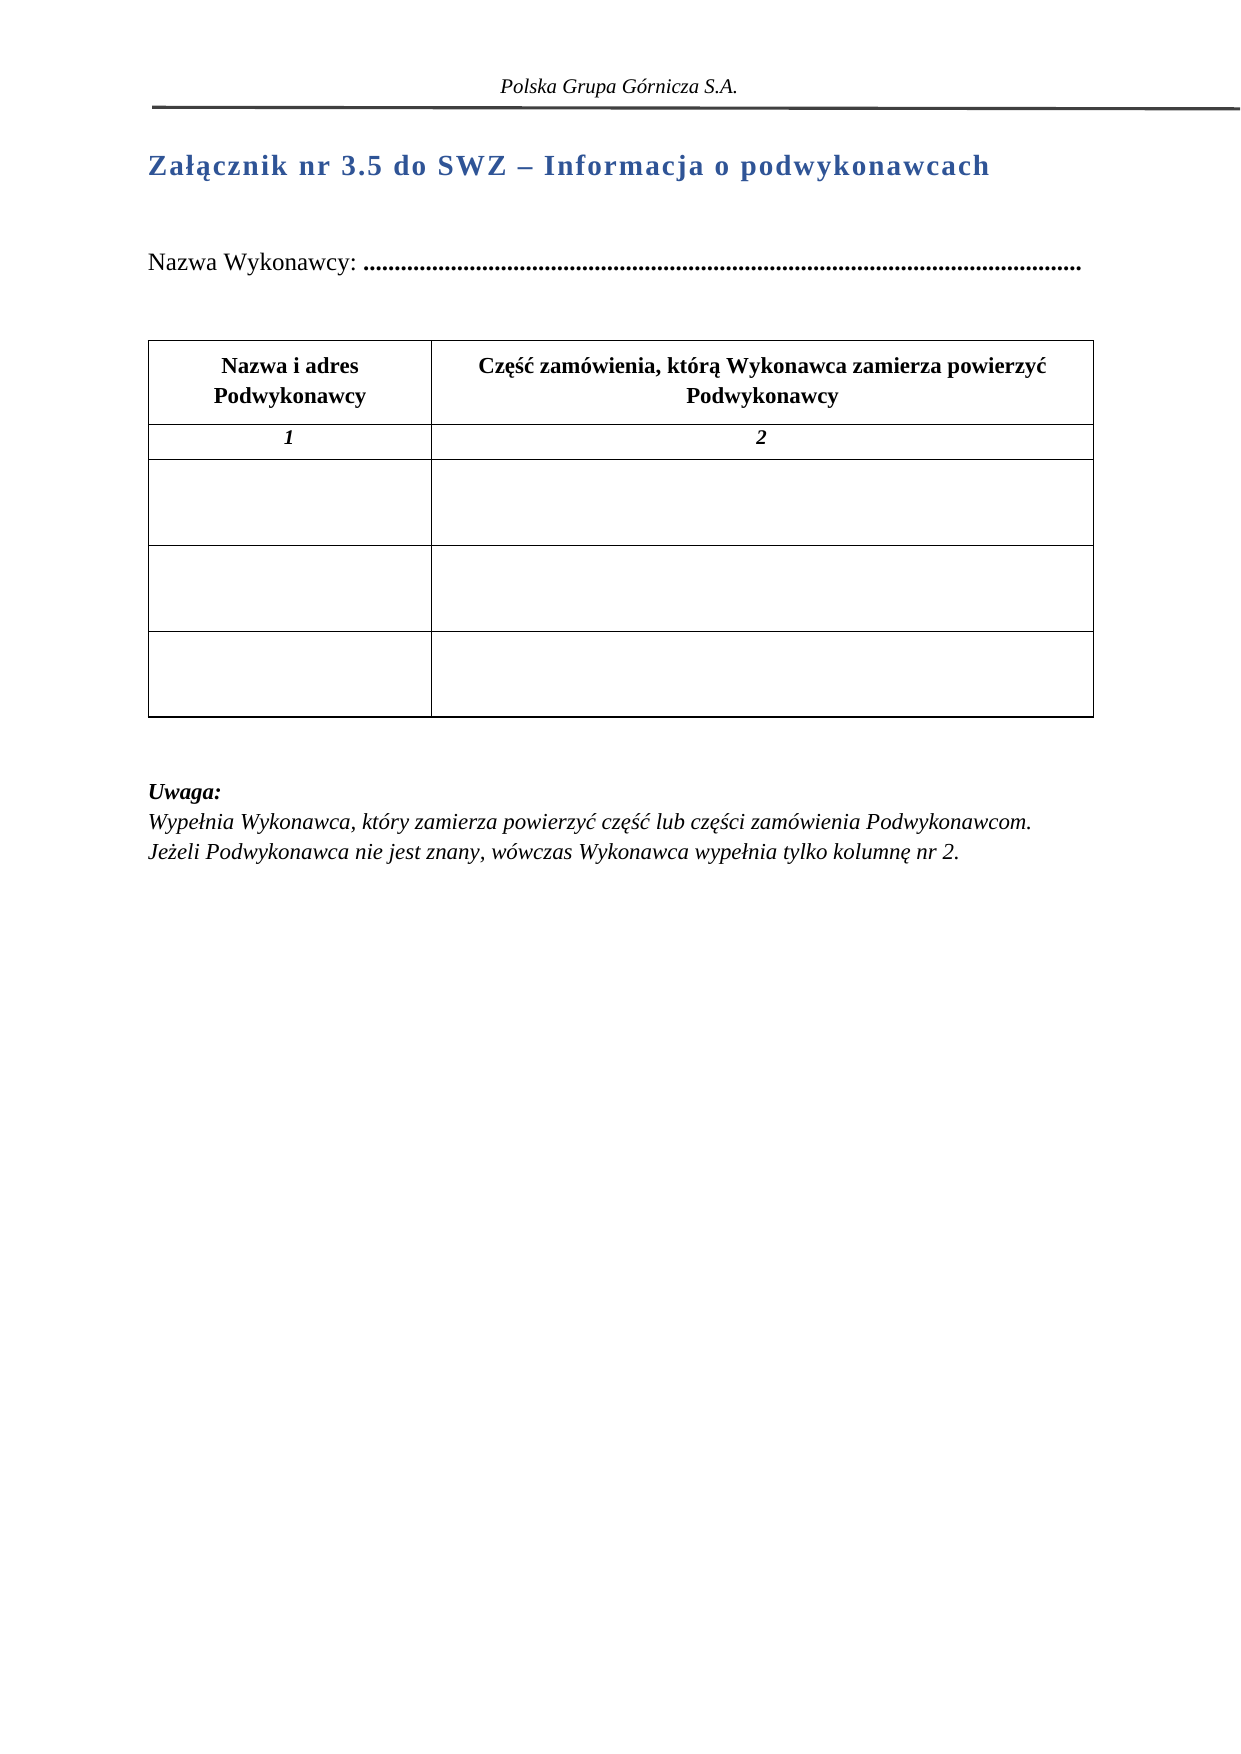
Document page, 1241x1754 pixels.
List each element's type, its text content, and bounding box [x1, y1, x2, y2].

text Załącznik nr 3.5 do SWZ – Informacja o podwykonawcach [148, 148, 1093, 181]
table_cell [149, 546, 431, 631]
text Jeżeli Podwykonawca nie jest znany, wówczas Wykonawca wypełnia tylko kolumnę nr 2. [148, 838, 1093, 864]
table_header Nazwa i adres Podwykonawcy [149, 341, 431, 424]
table_cell 2 [432, 425, 1093, 459]
table_cell [149, 632, 431, 716]
text Uwaga: [148, 778, 1093, 804]
text Nazwa Wykonawcy: ................................................................................................................... [148, 247, 1093, 275]
table_header Część zamówienia, którą Wykonawca zamierza powierzyć Podwykonawcy [432, 341, 1093, 424]
table_cell 1 [149, 425, 431, 459]
table_cell [432, 546, 1093, 631]
text Wypełnia Wykonawca, który zamierza powierzyć część lub części zamówienia Podwykonawcom. [148, 808, 1093, 834]
table_cell [149, 460, 431, 545]
table_cell [432, 632, 1093, 716]
table_cell [432, 460, 1093, 545]
